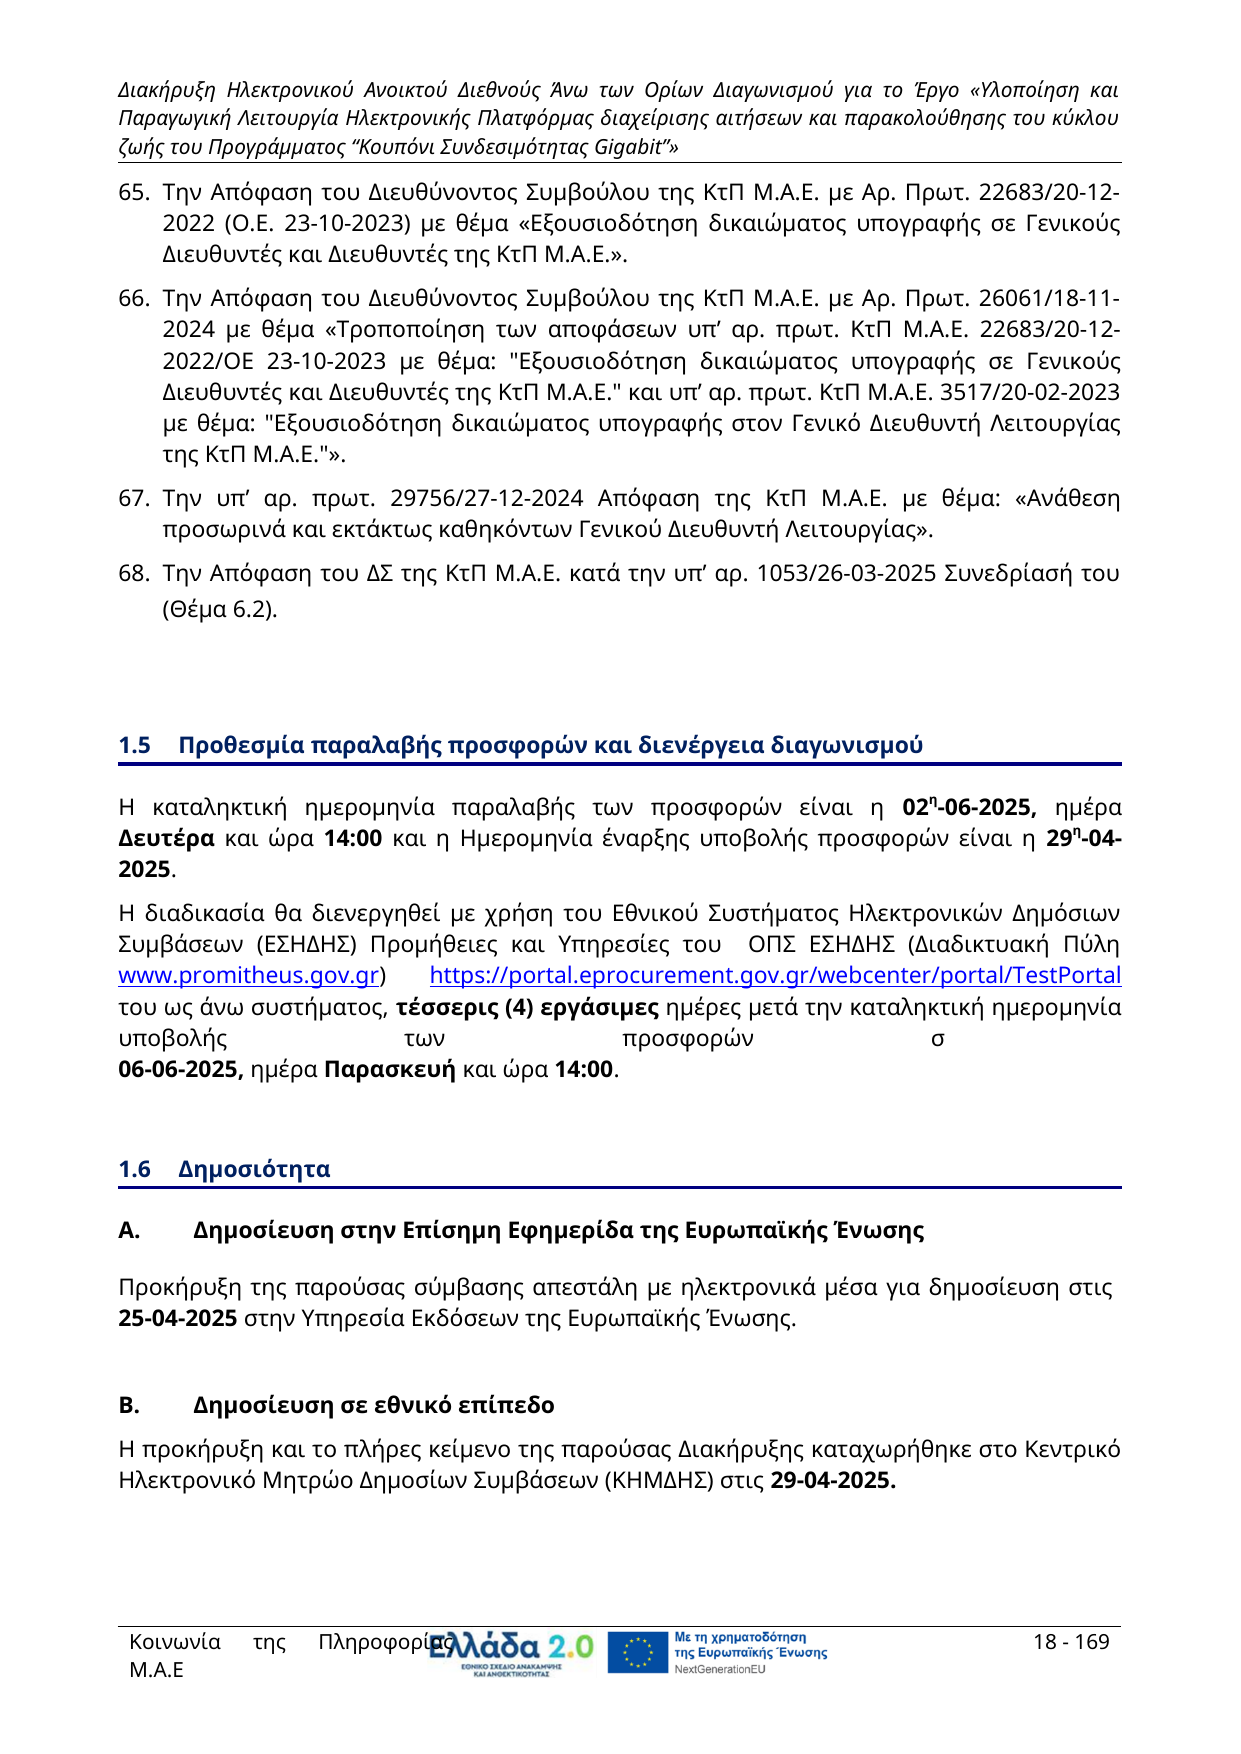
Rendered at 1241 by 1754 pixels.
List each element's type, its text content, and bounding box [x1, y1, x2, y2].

list Την Απόφαση του ΔΣ της ΚτΠ Μ.Α.Ε. κατά την υπ’ αρ. 1053/26-03-2025 Συνεδρίασή του (Θέμα 6.2). [118, 557, 1122, 624]
subtitle Δημοσιότητα [118, 1153, 1122, 1186]
list Την Απόφαση του Διευθύνοντος Συμβούλου της ΚτΠ Μ.Α.Ε. με Αρ. Πρωτ. 22683/20-12-2022 (O.E. 23-10-2023) με θέμα «Εξουσιοδότηση δικαιώματος υπογραφής σε Γενικούς Διευθυντές και Διευθυντές της ΚτΠ Μ.Α.Ε.». [118, 176, 1122, 270]
text Η διαδικασία θα διενεργηθεί με χρήση του Εθνικού Συστήματος Ηλεκτρονικών Δημόσιων Συμβάσεων (ΕΣΗΔΗΣ) Προμήθειες και Υπηρεσίες του ΟΠΣ ΕΣΗΔΗΣ (Διαδικτυακή Πύλη www.promitheus.gov.gr) https://portal.eprocurement.gov.gr/webcenter/portal/TestPortal του ως άνω συστήματος, τέσσερις (4) εργάσιμες ημέρες μετά την καταληκτική ημερομηνία υποβολής των προσφορών σ 06-06-2025, ημέρα Παρασκευή και ώρα 14:00. [118, 897, 1122, 1084]
text Η καταληκτική ημερομηνία παραλαβής των προσφορών είναι η 02η-06-2025, ημέρα Δευτέρα και ώρα 14:00 και η Ημερομηνία έναρξης υποβολής προσφορών είναι η 29η-04-2025. [118, 791, 1122, 884]
text Α. Δημοσίευση στην Επίσημη Εφημερίδα της Ευρωπαϊκής Ένωσης [118, 1214, 1122, 1246]
text Προκήρυξη της παρούσας σύμβασης απεστάλη με ηλεκτρονικά μέσα για δημοσίευση στις 25-04-2025 στην Υπηρεσία Εκδόσεων της Ευρωπαϊκής Ένωσης. [118, 1271, 1122, 1333]
subtitle Προθεσμία παραλαβής προσφορών και διενέργεια διαγωνισμού [118, 729, 1122, 762]
text Β. Δημοσίευση σε εθνικό επίπεδο [118, 1389, 1122, 1421]
picture [427, 1627, 834, 1678]
text Η προκήρυξη και το πλήρες κείμενο της παρούσας Διακήρυξης καταχωρήθηκε στο Κεντρικό Ηλεκτρονικό Μητρώο Δημοσίων Συμβάσεων (ΚΗΜΔΗΣ) στις 29-04-2025. [118, 1433, 1122, 1496]
list Την Απόφαση του Διευθύνοντος Συμβούλου της ΚτΠ Μ.Α.Ε. με Αρ. Πρωτ. 26061/18-11-2024 με θέμα «Τροποποίηση των αποφάσεων υπ’ αρ. πρωτ. ΚτΠ Μ.Α.Ε. 22683/20-12-2022/ΟΕ 23-10-2023 με θέμα: "Εξουσιοδότηση δικαιώματος υπογραφής σε Γενικούς Διευθυντές και Διευθυντές της ΚτΠ Μ.Α.Ε." και υπ’ αρ. πρωτ. ΚτΠ Μ.Α.Ε. 3517/20-02-2023 με θέμα: "Εξουσιοδότηση δικαιώματος υπογραφής στον Γενικό Διευθυντή Λειτουργίας της ΚτΠ Μ.Α.Ε."». [118, 282, 1122, 470]
list Την υπ’ αρ. πρωτ. 29756/27-12-2024 Απόφαση της ΚτΠ Μ.Α.Ε. με θέμα: «Ανάθεση προσωρινά και εκτάκτως καθηκόντων Γενικού Διευθυντή Λειτουργίας». [118, 482, 1122, 545]
